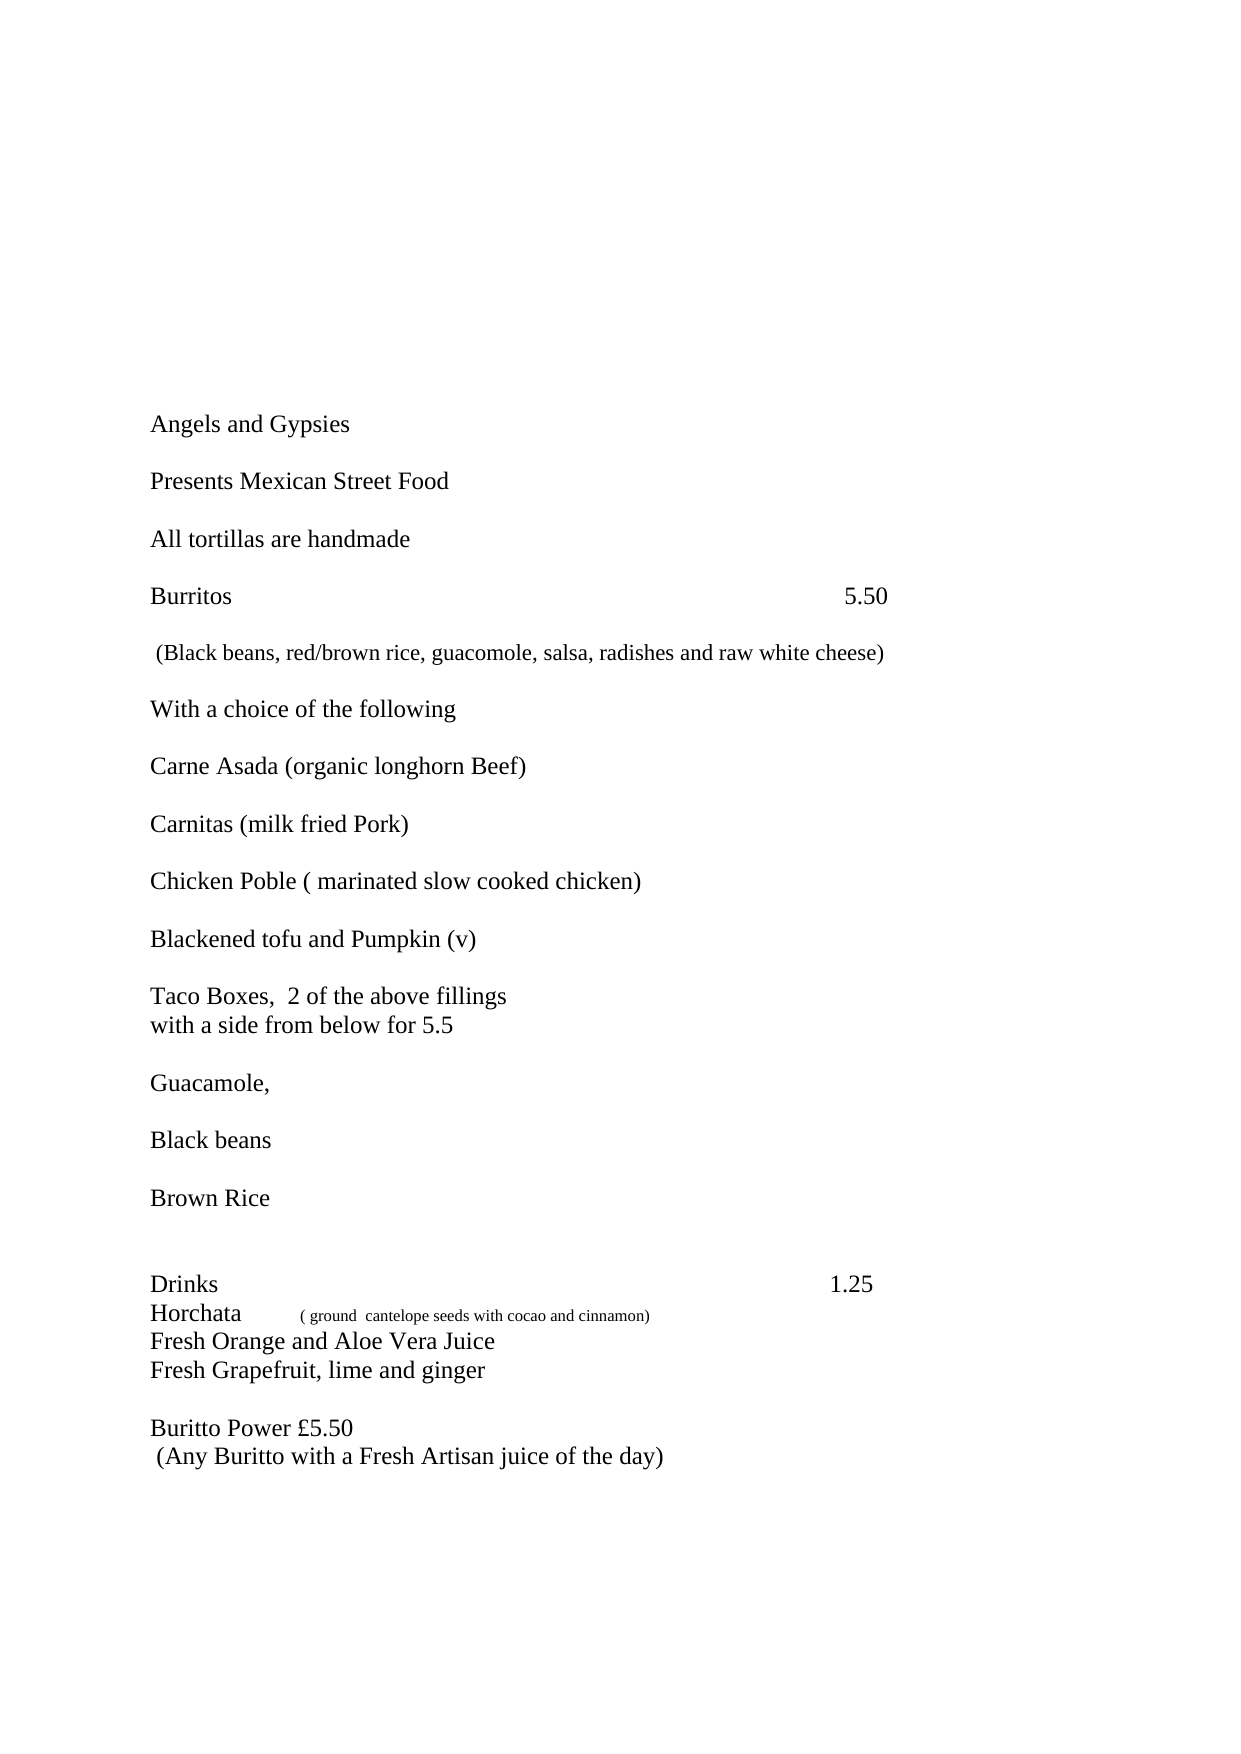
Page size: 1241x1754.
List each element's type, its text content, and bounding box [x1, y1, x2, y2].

text (Black beans, red/brown rice, guacomole, salsa, radishes and raw white cheese) [150, 639, 1090, 665]
text Chicken Poble ( marinated slow cooked chicken) [150, 866, 1090, 895]
text Carnitas (milk fried Pork) [150, 809, 1090, 838]
text Fresh Grapefruit, lime and ginger [150, 1355, 1090, 1384]
text Buritto Power £5.50 [150, 1413, 1090, 1441]
text Horchata ( ground cantelope seeds with cocao and cinnamon) [150, 1298, 1090, 1326]
text Fresh Orange and Aloe Vera Juice [150, 1326, 1090, 1355]
text Blackened tofu and Pumpkin (v) [150, 924, 1090, 953]
text Carne Asada (organic longhorn Beef) [150, 751, 1090, 780]
text Guacamole, [150, 1068, 1090, 1096]
text Black beans [150, 1125, 1090, 1154]
text with a side from below for 5.5 [150, 1010, 1090, 1039]
text Taco Boxes, 2 of the above fillings [150, 981, 1090, 1010]
text Brown Rice [150, 1183, 1090, 1211]
text Burritos 5.50 [150, 581, 1090, 610]
text (Any Buritto with a Fresh Artisan juice of the day) [150, 1441, 1090, 1470]
text All tortillas are handmade [150, 524, 1090, 552]
text With a choice of the following [150, 694, 1090, 723]
text Angels and Gypsies [150, 409, 1090, 437]
text Presents Mexican Street Food [150, 466, 1090, 495]
text Drinks 1.25 [150, 1269, 1090, 1298]
